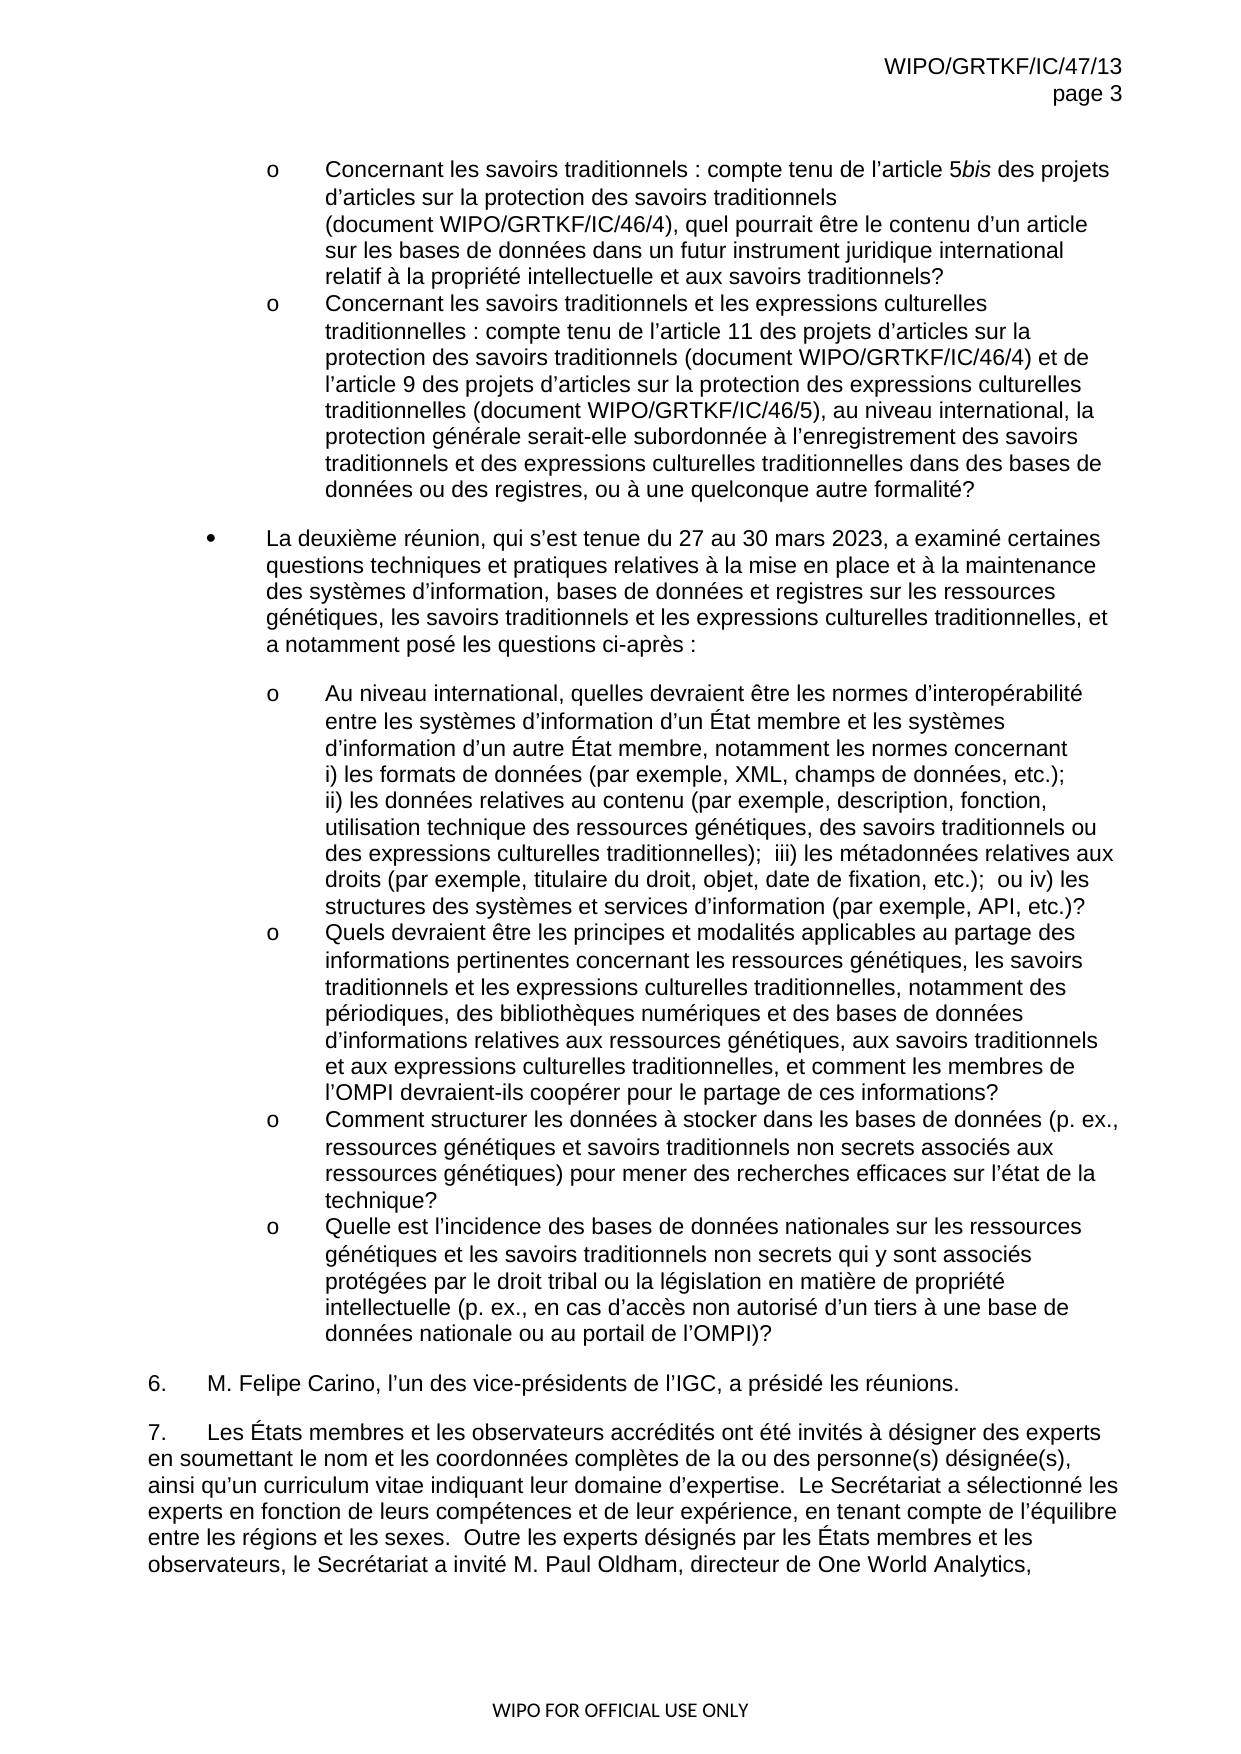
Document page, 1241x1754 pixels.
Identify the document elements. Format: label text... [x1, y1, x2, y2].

list Comment structurer les données à stocker dans les bases de données (p. ex., ressources génétiques et savoirs traditionnels non secrets associés aux ressources génétiques) pour mener des recherches efficaces sur l’état de la technique? [266, 1106, 1122, 1213]
list Concernant les savoirs traditionnels : compte tenu de l’article 5bis des projets d’articles sur la protection des savoirs traditionnels (document WIPO/GRTKF/IC/46/4), quel pourrait être le contenu d’un article sur les bases de données dans un futur instrument juridique international relatif à la propriété intellectuelle et aux savoirs traditionnels? [266, 156, 1122, 289]
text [148, 1419, 1122, 1577]
list Quels devraient être les principes et modalités applicables au partage des informations pertinentes concernant les ressources génétiques, les savoirs traditionnels et les expressions culturelles traditionnelles, notamment des périodiques, des bibliothèques numériques et des bases de données d’informations relatives aux ressources génétiques, aux savoirs traditionnels et aux expressions culturelles traditionnelles, et comment les membres de l’OMPI devraient-ils coopérer pour le partage de ces informations? [266, 919, 1122, 1106]
list La deuxième réunion, qui s’est tenue du 27 au 30 mars 2023, a examiné certaines questions techniques et pratiques relatives à la mise en place et à la maintenance des systèmes d’information, bases de données et registres sur les ressources génétiques, les savoirs traditionnels et les expressions culturelles traditionnelles, et a notamment posé les questions ci-après : [207, 525, 1122, 657]
list Au niveau international, quelles devraient être les normes d’interopérabilité entre les systèmes d’information d’un État membre et les systèmes d’information d’un autre État membre, notamment les normes concernant i) les formats de données (par exemple, XML, champs de données, etc.); ii) les données relatives au contenu (par exemple, description, fonction, utilisation technique des ressources génétiques, des savoirs traditionnels ou des expressions culturelles traditionnelles); iii) les métadonnées relatives aux droits (par exemple, titulaire du droit, objet, date de fixation, etc.); ou iv) les structures des systèmes et services d’information (par exemple, API, etc.)? [266, 680, 1122, 919]
text M. Felipe Carino, l’un des vice-présidents de l’IGC, a présidé les réunions. [148, 1370, 1122, 1396]
list Concernant les savoirs traditionnels et les expressions culturelles traditionnelles : compte tenu de l’article 11 des projets d’articles sur la protection des savoirs traditionnels (document WIPO/GRTKF/IC/46/4) et de l’article 9 des projets d’articles sur la protection des expressions culturelles traditionnelles (document WIPO/GRTKF/IC/46/5), au niveau international, la protection générale serait-elle subordonnée à l’enregistrement des savoirs traditionnels et des expressions culturelles traditionnelles dans des bases de données ou des registres, ou à une quelconque autre formalité? [266, 289, 1122, 502]
list Quelle est l’incidence des bases de données nationales sur les ressources génétiques et les savoirs traditionnels non secrets qui y sont associés protégées par le droit tribal ou la législation en matière de propriété intellectuelle (p. ex., en cas d’accès non autorisé d’un tiers à une base de données nationale ou au portail de l’OMPI)? [266, 1213, 1122, 1347]
